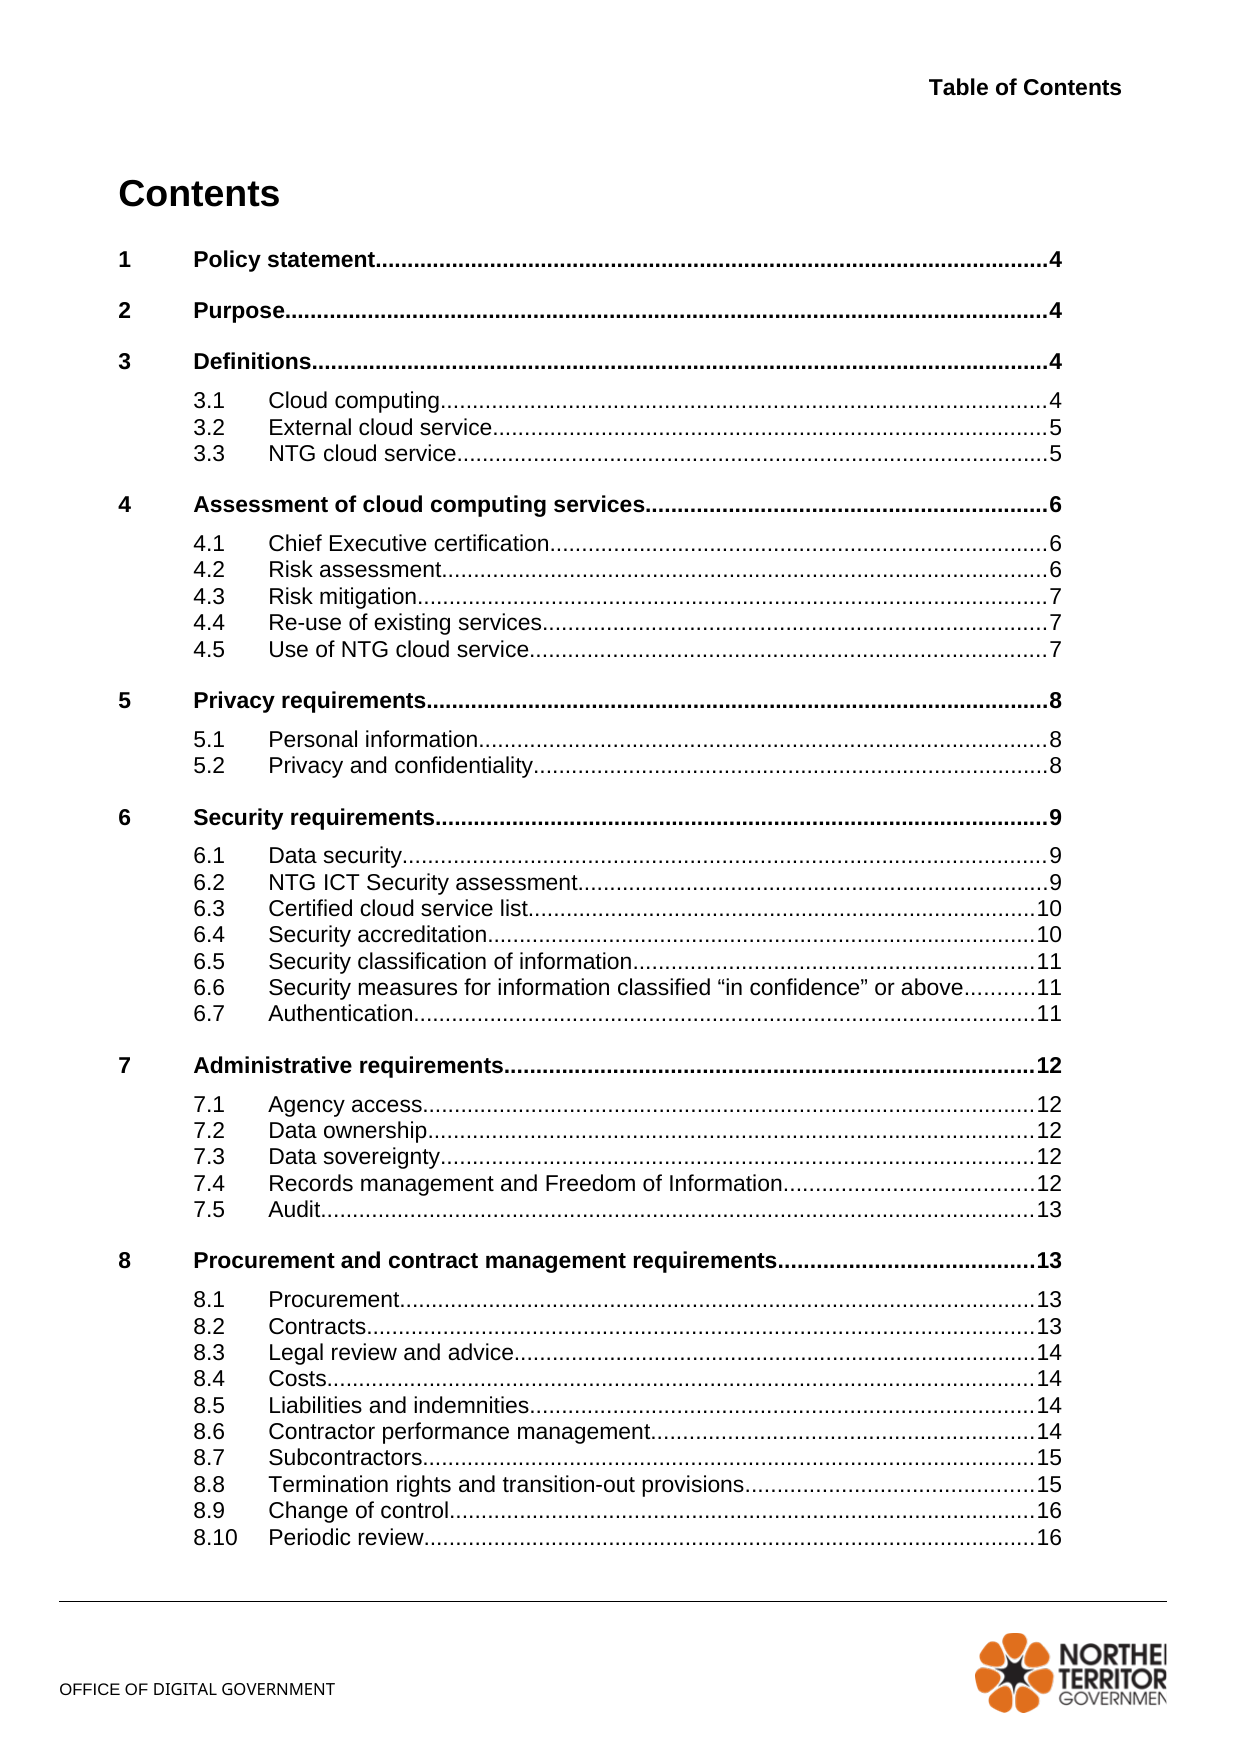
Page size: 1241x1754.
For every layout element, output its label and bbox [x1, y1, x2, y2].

picture [975, 1633, 1167, 1713]
